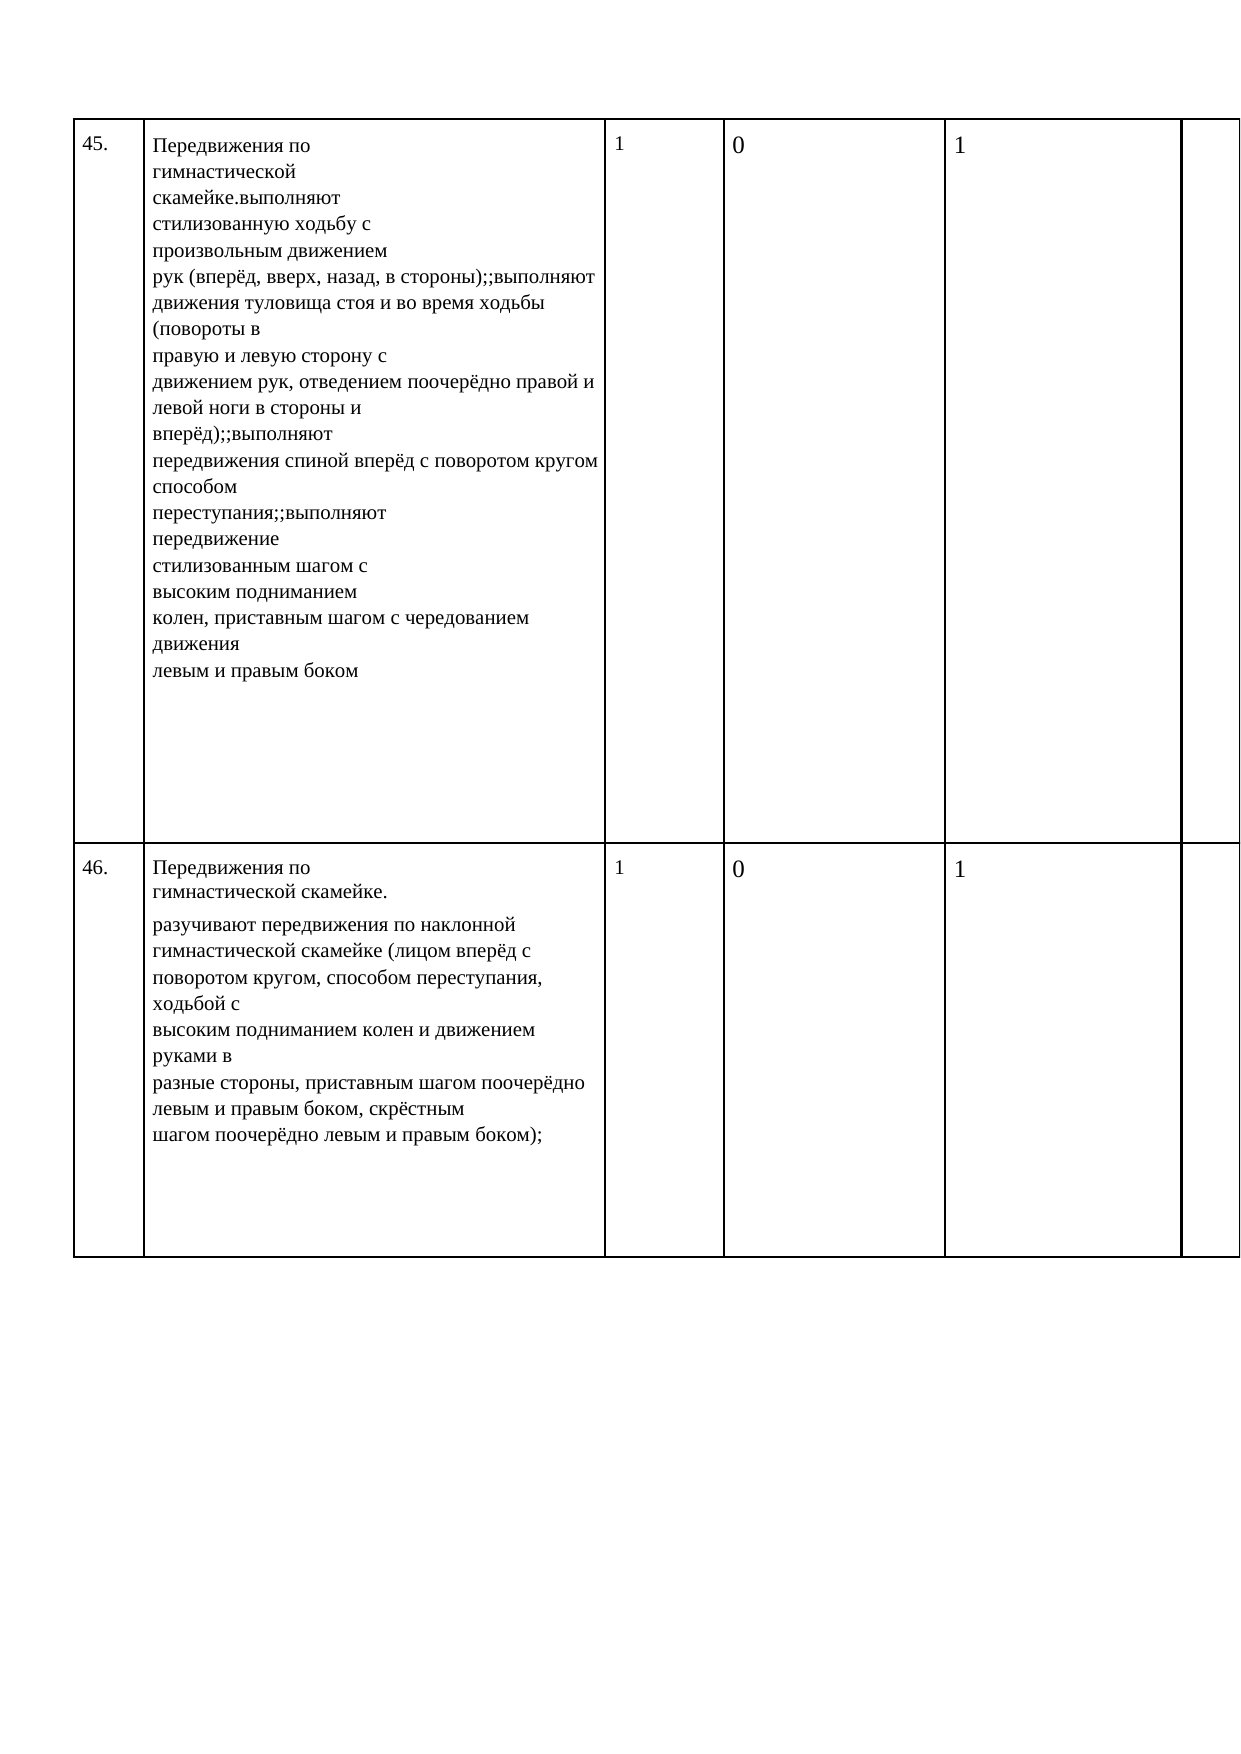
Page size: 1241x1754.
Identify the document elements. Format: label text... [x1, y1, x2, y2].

table_cell Передвижения по гимнастической скамейке. разучивают передвижения по наклонной гимнастической скамейке (лицом вперёд с поворотом кругом, способом переступания, ходьбой с высоким подниманием колен и движением руками в разные стороны, приставным шагом поочерёдно левым и правым боком, скрёстным шагом поочерёдно левым и правым боком); [145, 844, 604, 1256]
table_cell [1183, 844, 1239, 1256]
table_cell [1183, 120, 1239, 842]
table_cell 1 [606, 120, 723, 842]
table_cell 1 [946, 844, 1180, 1256]
table_cell 0 [725, 120, 944, 842]
table_cell 1 [946, 120, 1180, 842]
table_cell 0 [725, 844, 944, 1256]
table_cell Передвижения по гимнастической скамейке.выполняют стилизованную ходьбу с произвольным движением рук (вперёд, вверх, назад, в стороны);;выполняют движения туловища стоя и во время ходьбы (повороты в правую и левую сторону с движением рук, отведением поочерёдно правой и левой ноги в стороны и вперёд);;выполняют передвижения спиной вперёд с поворотом кругом способом переступания;;выполняют передвижение стилизованным шагом с высоким подниманием колен, приставным шагом с чередованием движения левым и правым боком [145, 120, 604, 842]
table_cell 46. [75, 844, 143, 1256]
table_cell 1 [606, 844, 723, 1256]
table_cell 45. [75, 120, 143, 842]
